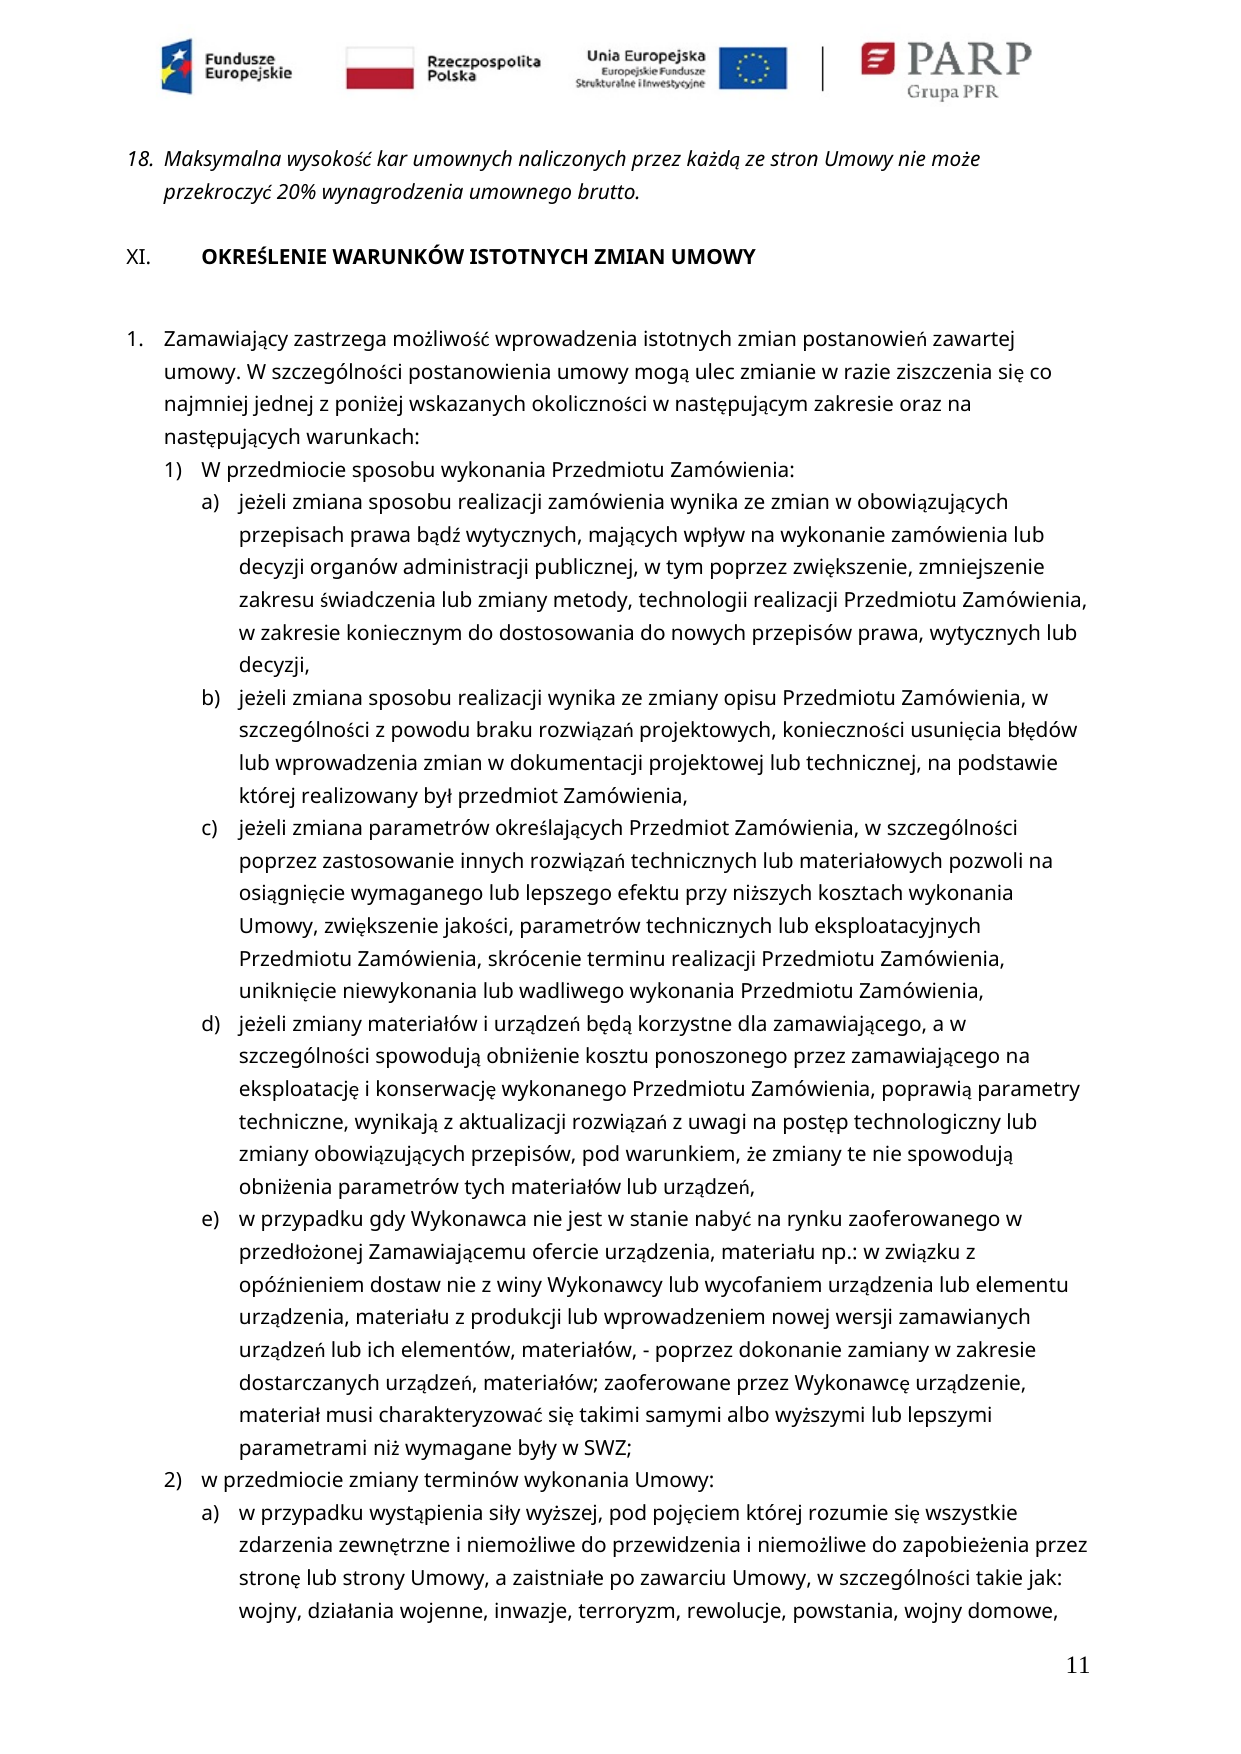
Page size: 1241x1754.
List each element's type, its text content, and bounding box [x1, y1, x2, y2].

list W razie opóźnienia w zapłacie kary umownej, każda ze stron może potrącić należności z tytułu przewidzianych kar umownych z dowolnej należności drugiej strony. [126, 634, 1090, 695]
list za odstąpienie od Umowy przez zamawiającego z przyczyn, za które winę ponosi wykonawca w wysokości 0,5% [201, 242, 1090, 303]
list odstąpienie od Umowy z przyczyn zależnych od zamawiającego w wysokości 10% wynagrodzenia brutto objętego Umową [201, 438, 1090, 499]
list Kary umowne strony zapłacą na wskazany przez siebie rachunek, w terminie do 30 dni kalendarzowych od dnia doręczenia żądania zapłaty kary umownej. [126, 568, 1090, 629]
list Strony zastrzegają sobie prawo do dochodzenia odszkodowania uzupełniającego przewyższającego wysokość kar umownych do wysokości rzeczywiście poniesionej szkody. [126, 503, 1090, 564]
picture [138, 14, 1041, 116]
list jeżeli zmiana parametrów określających Przedmiot Zamówienia, w szczególności poprzez zastosowanie innych rozwiązań technicznych lub materiałowych pozwoli na osiągnięcie wymaganego lub lepszego efektu przy niższych kosztach wykonania Umowy, zwiększenie jakości, parametrów technicznych lub eksploatacyjnych Przedmiotu Zamówienia, skrócenie terminu realizacji Przedmiotu Zamówienia, uniknięcie niewykonania lub wadliwego wykonania Przedmiotu Zamówienia, [201, 1368, 1090, 1559]
list W zakresie realizacji przedmiotu umowy, zamawiający zapłaci wykonawcy kary umowne, liczone od wynagrodzenia brutto objętego Umową dla danej dostawy, w następujących przypadkach: [126, 373, 1090, 434]
list jeżeli zmiana sposobu realizacji zamówienia wynika ze zmian w obowiązujących przepisach prawa bądź wytycznych, mających wpływ na wykonanie zamówienia lub decyzji organów administracji publicznej, w tym poprzez zwiększenie, zmniejszenie zakresu świadczenia lub zmiany metody, technologii realizacji Przedmiotu Zamówienia, w zakresie koniecznym do dostosowania do nowych przepisów prawa, wytycznych lub decyzji, [201, 1042, 1090, 1233]
list Zamawiający zastrzega możliwość wprowadzenia istotnych zmian postanowień zawartej umowy. W szczególności postanowienia umowy mogą ulec zmianie w razie ziszczenia się co najmniej jednej z poniżej wskazanych okoliczności w następującym zakresie oraz na następujących warunkach: [126, 878, 1090, 1005]
list za zwłokę w usunięciu wad stwierdzonych przy Odbiorze ostatecznym lub w okresie gwarancji bądź rękojmi w wysokości 0,5% wynagrodzenia, za każdy dzień zwłoki, liczony od dnia wyznaczonego na usunięcie wad [201, 144, 1090, 238]
list OKREŚLENIE WARUNKÓW ISTOTNYCH ZMIAN UMOWY [126, 797, 1090, 825]
list za odstąpienie od Umowy przez wykonawcę z przyczyn leżących po stronie wykonawcy w wysokości 10% wynagrodzenia [201, 308, 1090, 369]
list W przedmiocie sposobu wykonania Przedmiotu Zamówienia: [164, 1009, 1090, 1037]
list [201, 1563, 1090, 1624]
list Maksymalna wysokość kar umownych naliczonych przez każdą ze stron Umowy nie może przekroczyć 20% wynagrodzenia umownego brutto. [126, 699, 1090, 760]
list jeżeli zmiana sposobu realizacji wynika ze zmiany opisu Przedmiotu Zamówienia, w szczególności z powodu braku rozwiązań projektowych, konieczności usunięcia błędów lub wprowadzenia zmian w dokumentacji projektowej lub technicznej, na podstawie której realizowany był przedmiot Zamówienia, [201, 1237, 1090, 1363]
